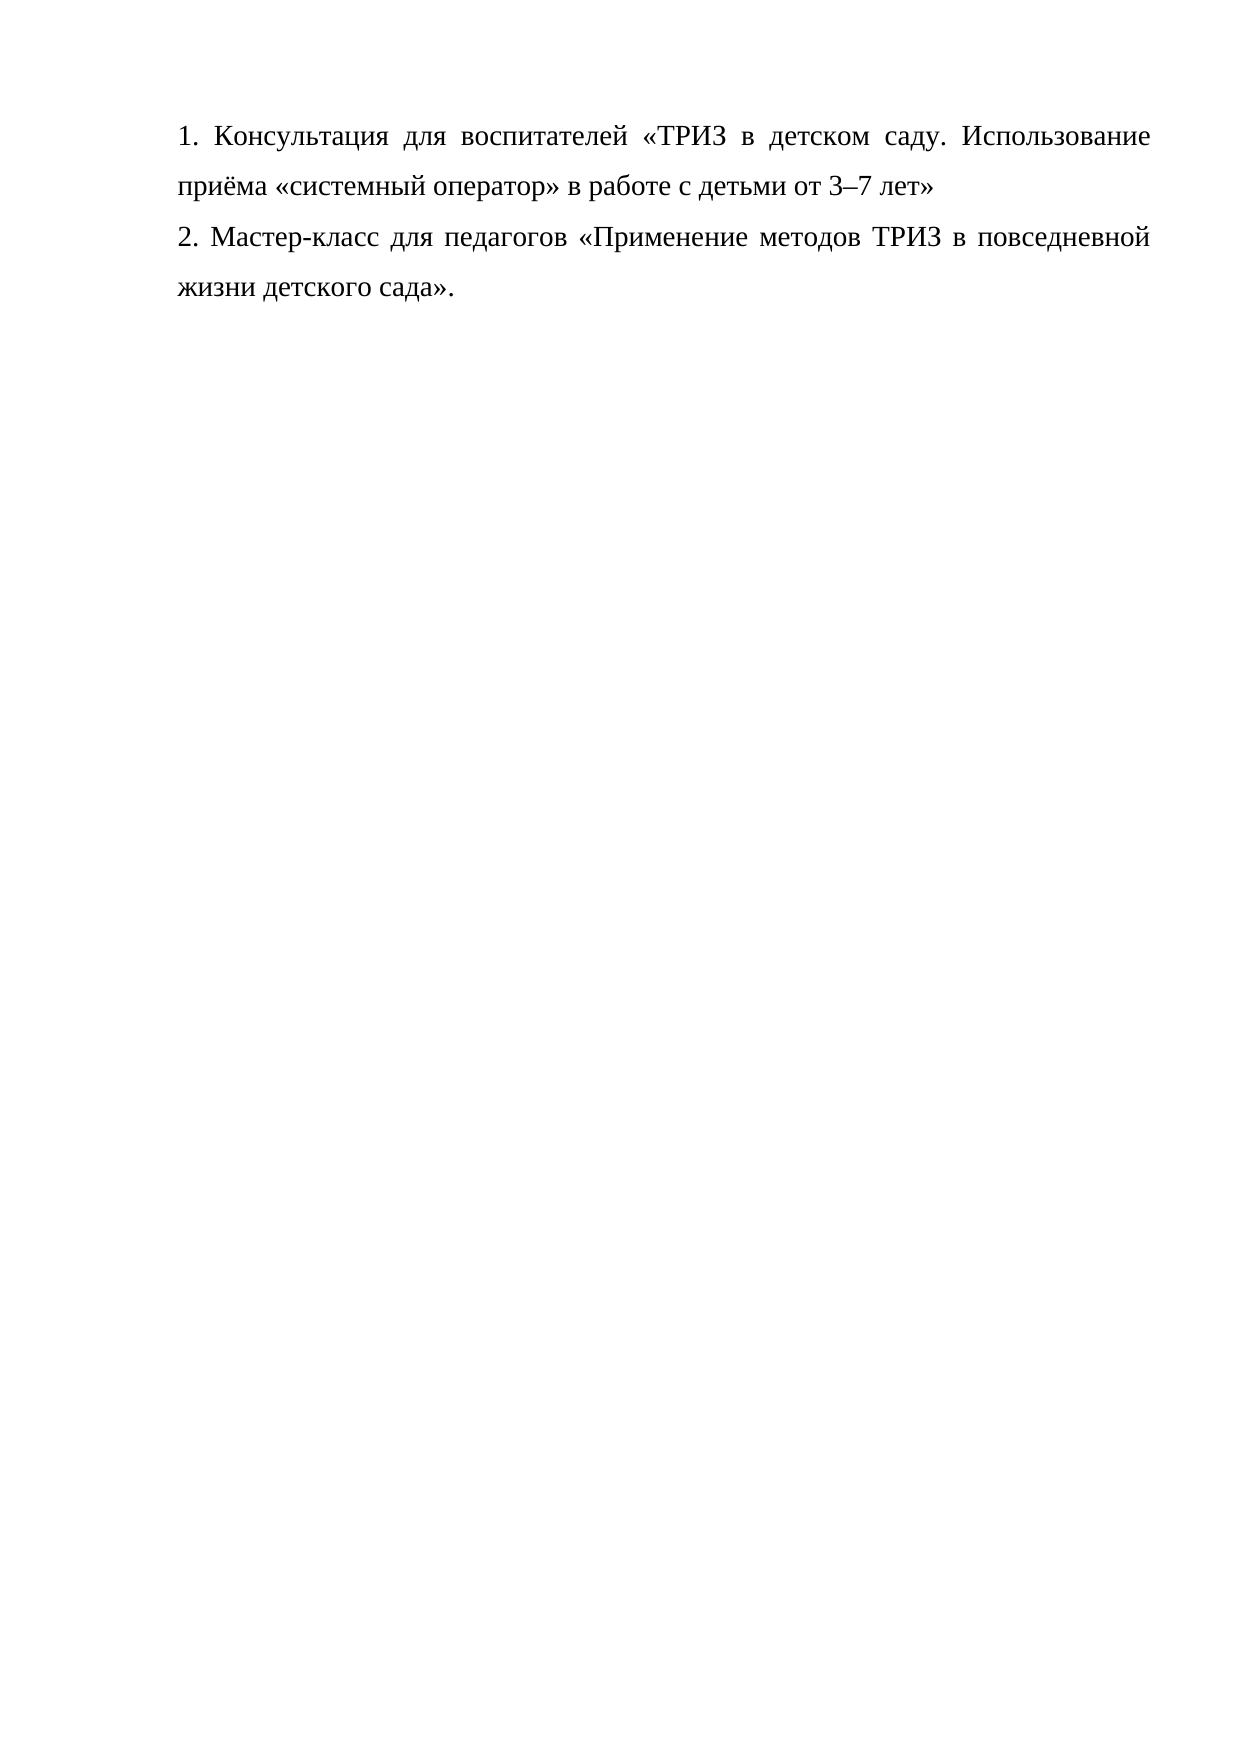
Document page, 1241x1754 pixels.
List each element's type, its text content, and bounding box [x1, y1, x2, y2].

text 1. Консультация для воспитателей «ТРИЗ в детском саду. Использование приёма «системный оператор» в работе с детьми от 3–7 лет» [177, 118, 1152, 202]
text 2. Мастер-класс для педагогов «Применение методов ТРИЗ в повседневной жизни детского сада». [177, 219, 1152, 303]
